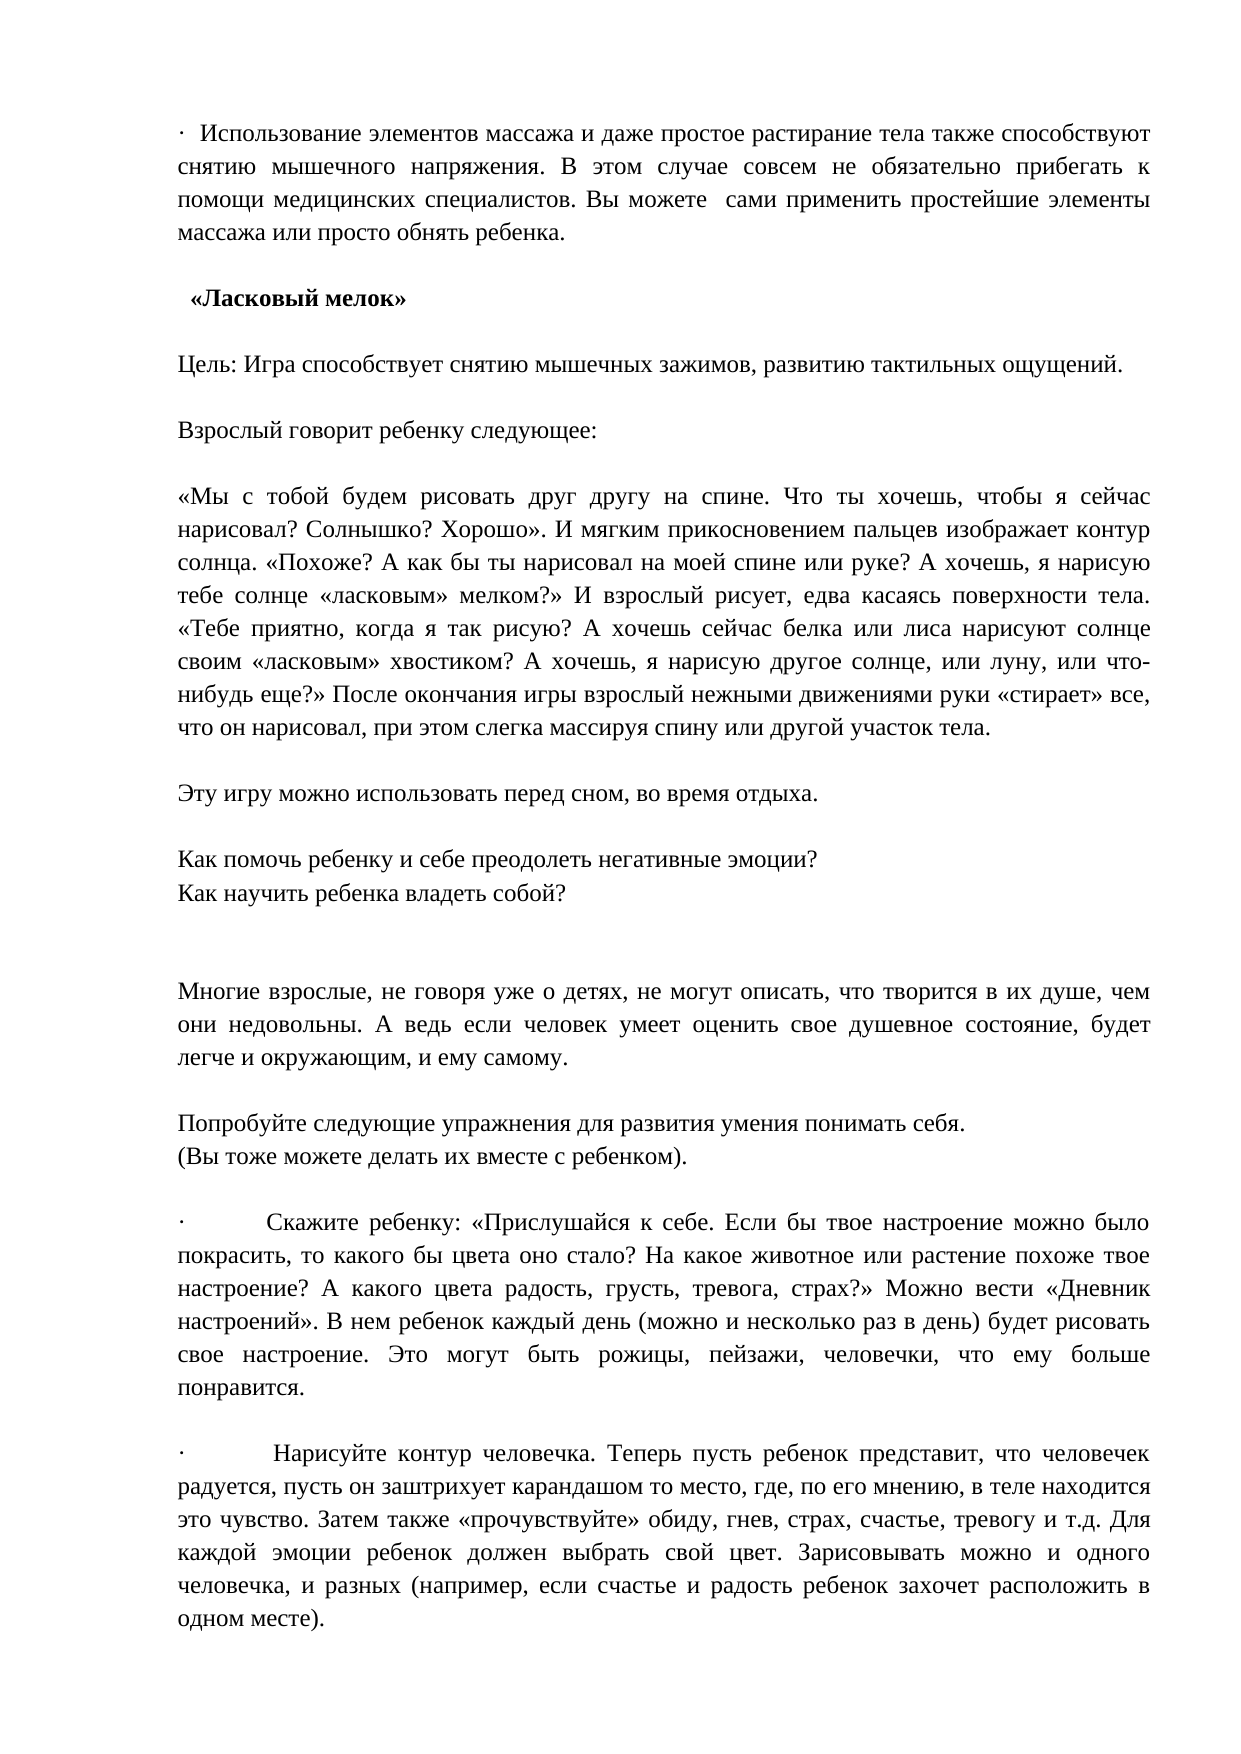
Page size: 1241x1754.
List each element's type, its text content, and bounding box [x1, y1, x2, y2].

text Эту игру можно использовать перед сном, во время отдыха. [177, 778, 1152, 807]
text · Скажите ребенку: «Прислушайся к себе. Если бы твое настроение можно было покрасить, то какого бы цвета оно стало? На какое животное или растение похоже твое настроение? А какого цвета радость, грусть, тревога, страх?» Можно вести «Дневник настроений». В нем ребенок каждый день (можно и несколько раз в день) будет рисовать свое настроение. Это могут быть рожицы, пейзажи, человечки, что ему больше понравится. [177, 1207, 1152, 1401]
text · Использование элементов массажа и даже простое растирание тела также способствуют снятию мышечного напряжения. В этом случае совсем не обязательно прибегать к помощи медицинских специалистов. Вы можете сами применить простейшие элементы массажа или просто обнять ребенка. [177, 118, 1152, 246]
text Попробуйте следующие упражнения для развития умения понимать себя. [177, 1108, 1152, 1137]
text «Ласковый мелок» [177, 283, 1152, 312]
text Взрослый говорит ребенку следующее: [177, 415, 1152, 444]
text Как помочь ребенку и себе преодолеть негативные эмоции? [177, 844, 1152, 873]
text (Вы тоже можете делать их вместе с ребенком). [177, 1141, 1152, 1170]
text «Мы с тобой будем рисовать друг другу на спине. Что ты хочешь, чтобы я сейчас нарисовал? Солнышко? Хорошо». И мягким прикосновением пальцев изображает контур солнца. «Похоже? А как бы ты нарисовал на моей спине или руке? А хочешь, я нарисую тебе солнце «ласковым» мелком?» И взрослый рисует, едва касаясь поверхности тела. «Тебе приятно, когда я так рисую? А хочешь сейчас белка или лиса нарисуют солнце своим «ласковым» хвостиком? А хочешь, я нарисую другое солнце, или луну, или что-нибудь еще?» После окончания игры взрослый нежными движениями руки «стирает» все, что он нарисовал, при этом слегка массируя спину или другой участок тела. [177, 481, 1152, 741]
text Как научить ребенка владеть собой? [177, 878, 1152, 906]
text Многие взрослые, не говоря уже о детях, не могут описать, что творится в их душе, чем они недовольны. А ведь если человек умеет оценить свое душевное состояние, будет легче и окружающим, и ему самому. [177, 976, 1152, 1071]
text · Нарисуйте контур человечка. Теперь пусть ребенок представит, что человечек радуется, пусть он заштрихует карандашом то место, где, по его мнению, в теле находится это чувство. Затем также «прочувствуйте» обиду, гнев, страх, счастье, тревогу и т.д. Для каждой эмоции ребенок должен выбрать свой цвет. Зарисовывать можно и одного человечка, и разных (например, если счастье и радость ребенок захочет расположить в одном месте). [177, 1438, 1152, 1632]
text Цель: Игра способствует снятию мышечных зажимов, развитию тактильных ощущений. [177, 349, 1152, 378]
